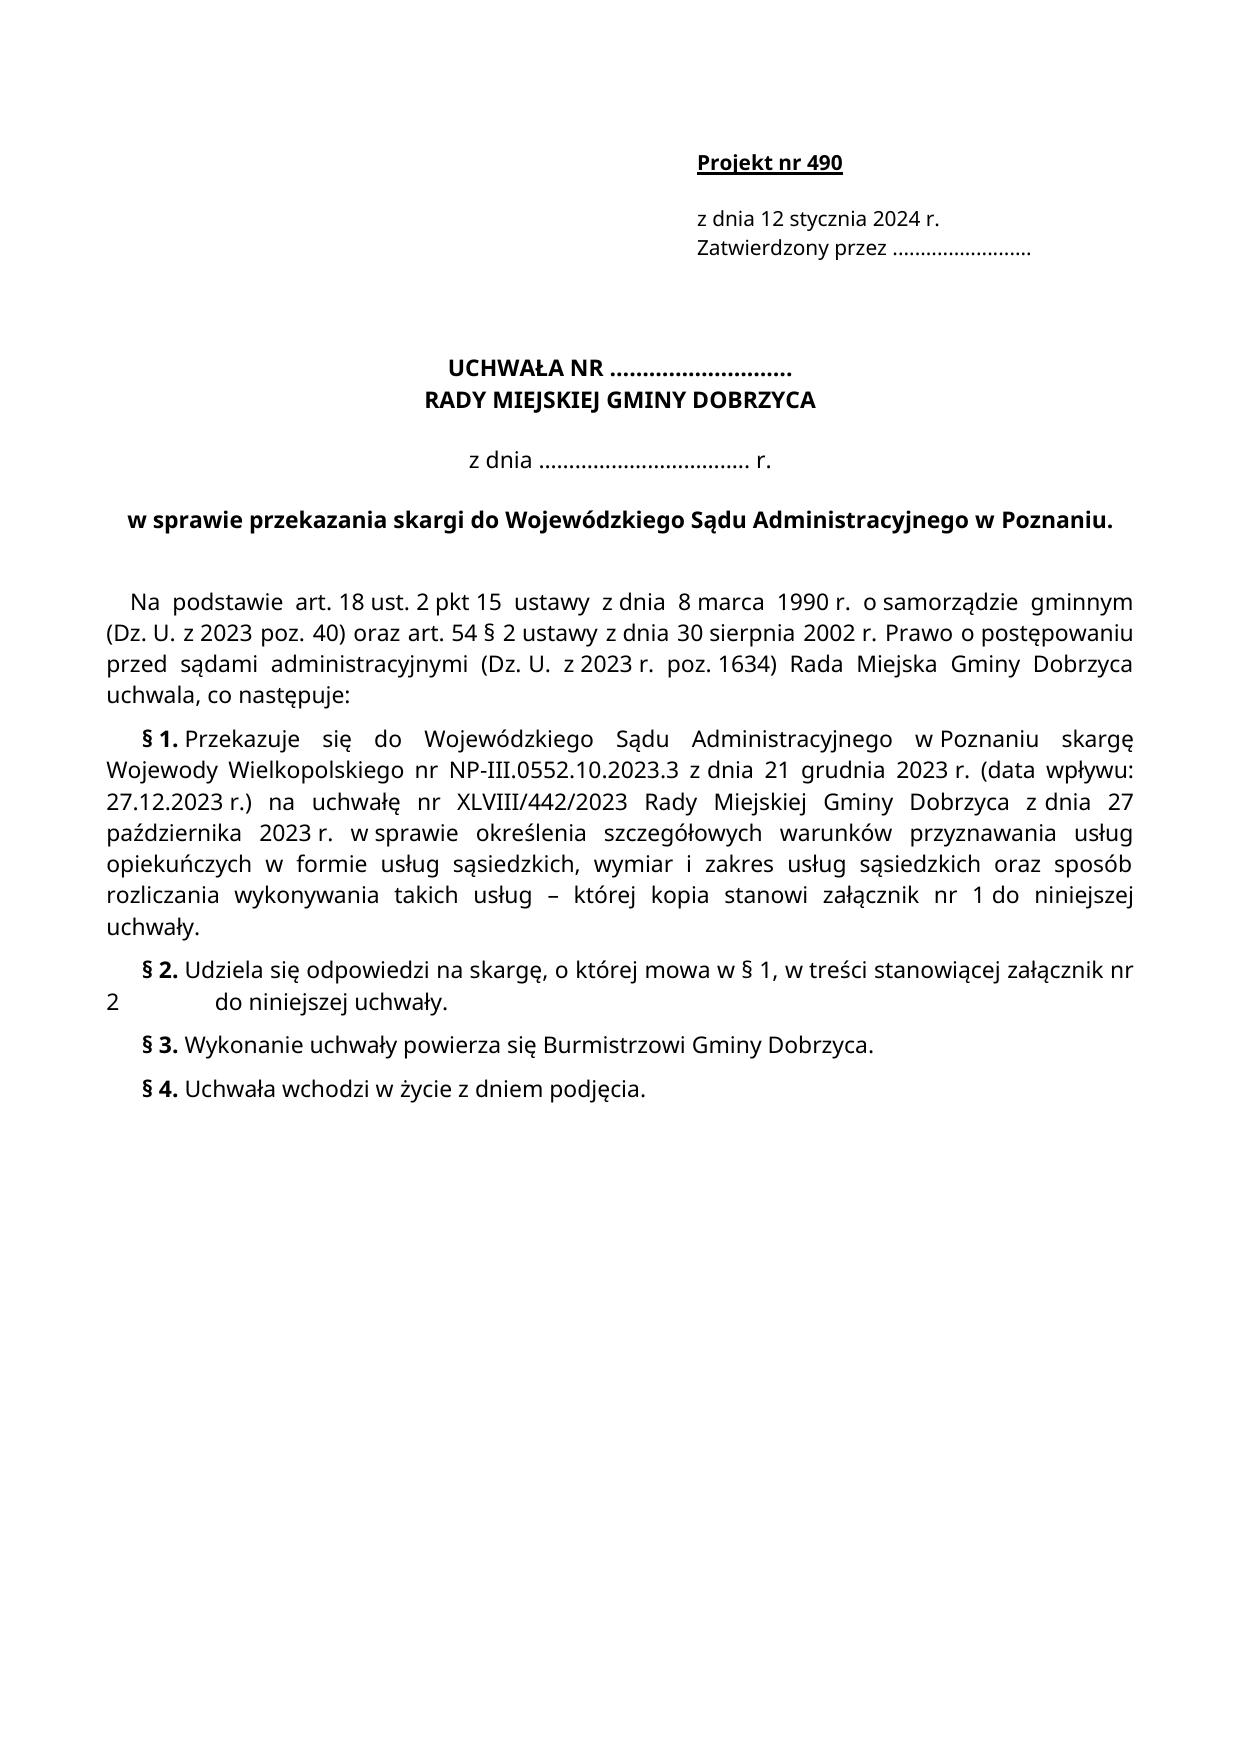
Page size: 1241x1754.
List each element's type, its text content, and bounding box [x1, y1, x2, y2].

text z dnia …………………………….. r. [106, 444, 1134, 475]
text Projekt nr 490 [697, 148, 1134, 176]
text z dnia 12 stycznia 2024 r. [697, 204, 1134, 233]
text Na podstawie art. 18 ust. 2 pkt 15 ustawy z dnia 8 marca 1990 r. o samorządzie gminnym (Dz. U. z 2023 poz. 40) oraz art. 54 § 2 ustawy z dnia 30 sierpnia 2002 r. Prawo o postępowaniu przed sądami administracyjnymi (Dz. U. z 2023 r. poz. 1634) Rada Miejska Gminy Dobrzyca uchwala, co następuje: [106, 586, 1134, 711]
text § 4. Uchwała wchodzi w życie z dniem podjęcia. [106, 1073, 1134, 1104]
text § 1. Przekazuje się do Wojewódzkiego Sądu Administracyjnego w Poznaniu skargę Wojewody Wielkopolskiego nr NP-III.0552.10.2023.3 z dnia 21 grudnia 2023 r. (data wpływu: 27.12.2023 r.) na uchwałę nr XLVIII/442/2023 Rady Miejskiej Gminy Dobrzyca z dnia 27 października 2023 r. w sprawie określenia szczegółowych warunków przyznawania usług opiekuńczych w formie usług sąsiedzkich, wymiar i zakres usług sąsiedzkich oraz sposób rozliczania wykonywania takich usług – której kopia stanowi załącznik nr 1 do niniejszej uchwały. [106, 723, 1134, 942]
text Uchwała Nr ………………………. Rady Miejskiej Gminy Dobrzyca [106, 352, 1134, 415]
text w sprawie przekazania skargi do Wojewódzkiego Sądu Administracyjnego w Poznaniu. [106, 504, 1134, 536]
text § 2. Udziela się odpowiedzi na skargę, o której mowa w § 1, w treści stanowiącej załącznik nr 2 do niniejszej uchwały. [106, 954, 1134, 1017]
text Zatwierdzony przez ......................... [697, 233, 1134, 261]
text § 3. Wykonanie uchwały powierza się Burmistrzowi Gminy Dobrzyca. [106, 1029, 1134, 1061]
